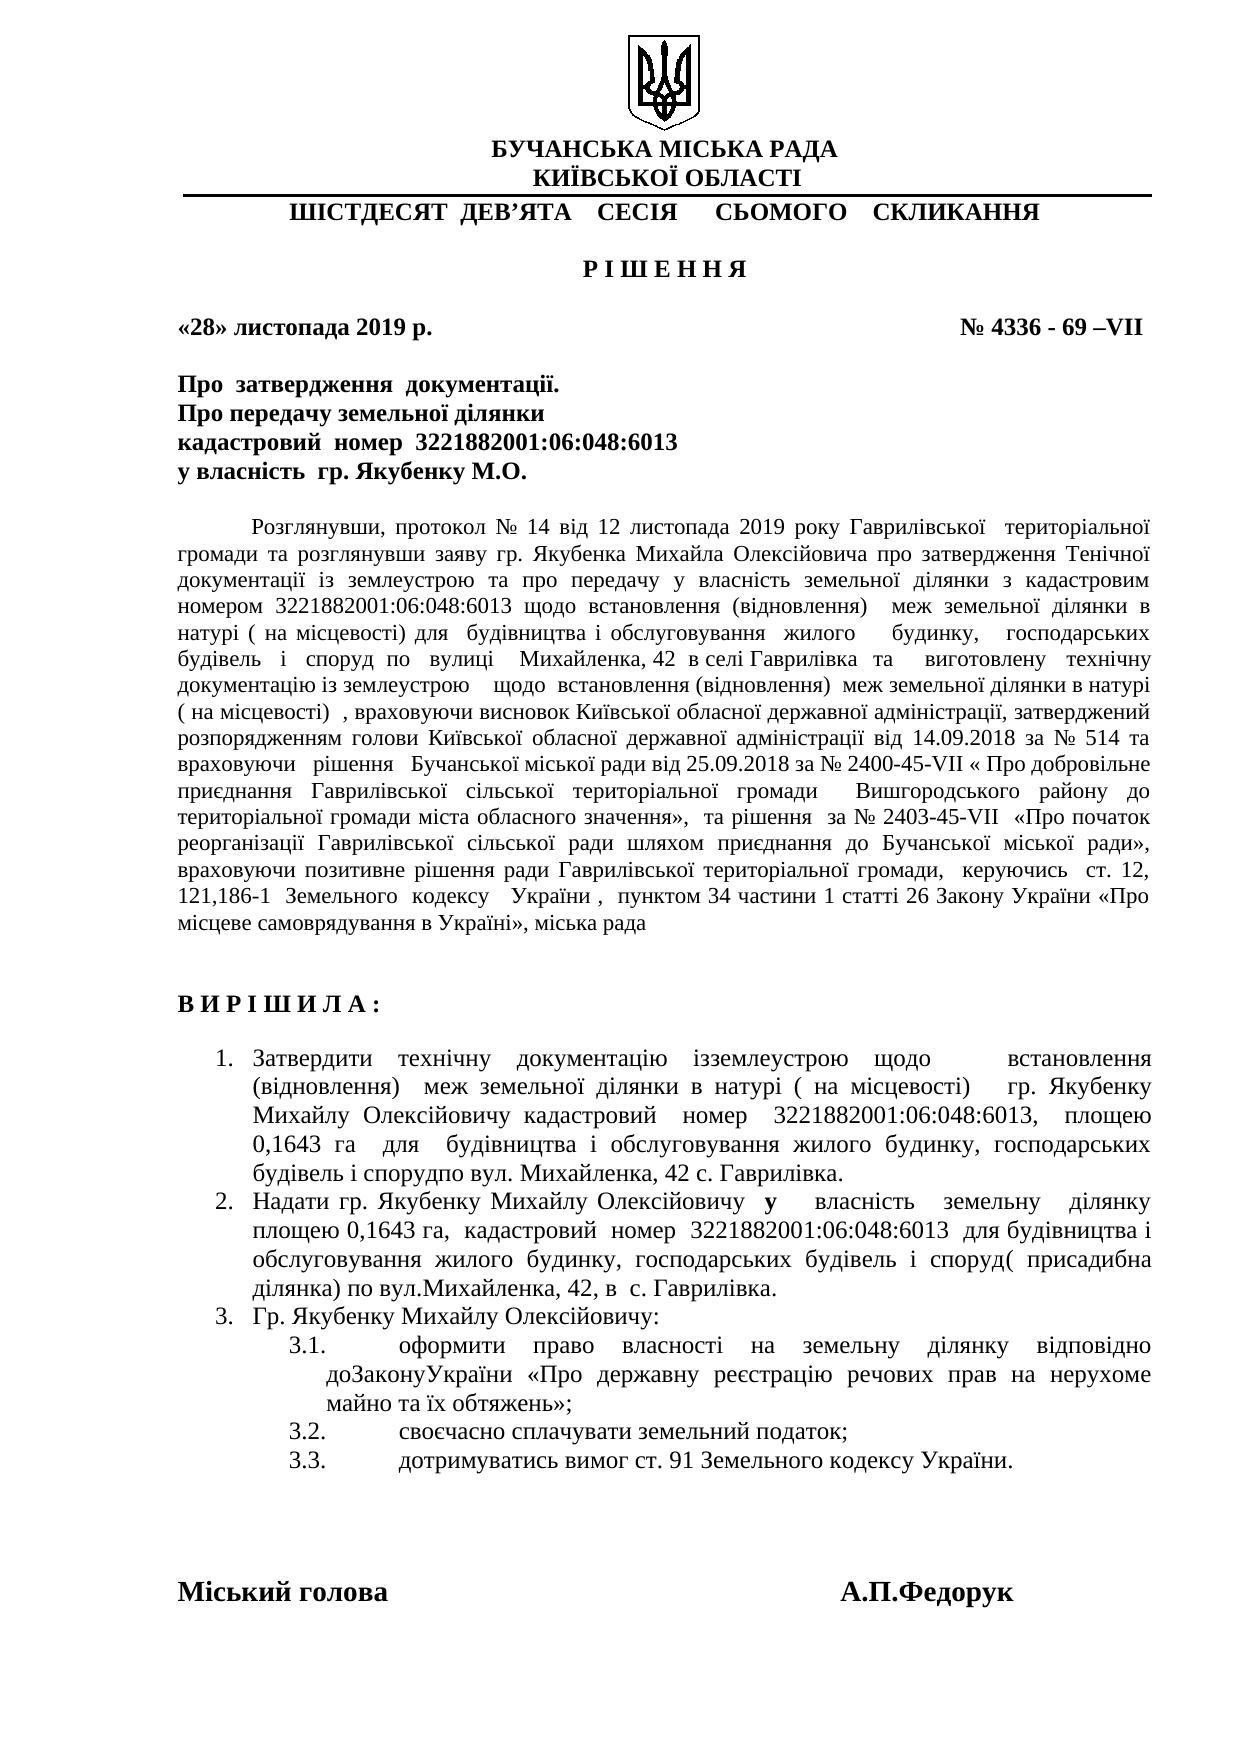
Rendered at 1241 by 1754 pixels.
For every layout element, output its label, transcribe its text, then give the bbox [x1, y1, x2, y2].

text Про затвердження документації. [177, 369, 1152, 398]
text у власність гр. Якубенку М.О. [177, 456, 1152, 484]
list Затвердити технічну документацію ізземлеустрою щодо встановлення (відновлення) меж земельної ділянки в натурі ( на місцевості) гр. Якубенку Михайлу Олексійовичу кадастровий номер 3221882001:06:048:6013, площею 0,1643 га для будівництва і обслуговування жилого будинку, господарських будівель і спорудпо вул. Михайленка, 42 с. Гаврилівка. [215, 1043, 1152, 1186]
list Гр. Якубенку Михайлу Олексійовичу: [215, 1301, 1152, 1330]
text кадастровий номер 3221882001:06:048:6013 [177, 427, 1152, 456]
text БУЧАНСЬКА МІСЬКА РАДА [177, 134, 1152, 163]
text ШІСТДЕСЯТ ДЕВ’ЯТА СЕСІЯ СЬОМОГО СКЛИКАННЯ [177, 197, 1152, 226]
text «28» листопада 2019 р. № 4336 - 69 –VІІ [177, 312, 1152, 341]
list Надати гр. Якубенку Михайлу Олексійовичу у власність земельну ділянку площею 0,1643 га, кадастровий номер 3221882001:06:048:6013 для будівництва і обслуговування жилого будинку, господарських будівель і споруд( присадибна ділянка) по вул.Михайленка, 42, в с. Гаврилівка. [215, 1186, 1152, 1301]
list своєчасно сплачувати земельний податок; [288, 1416, 1152, 1445]
text В И Р І Ш И Л А : [177, 989, 1152, 1017]
text Про передачу земельної ділянки [177, 398, 1152, 427]
text Міський голова А.П.Федорук [177, 1574, 1152, 1608]
text Розглянувши, протокол № 14 від 12 листопада 2019 року Гаврилівської територіальної громади та розглянувши заяву гр. Якубенка Михайла Олексійовича про затвердження Тенічної документації із землеустрою та про передачу у власність земельної ділянки з кадастровим номером 3221882001:06:048:6013 щодо встановлення (відновлення) меж земельної ділянки в натурі ( на місцевості) для будівництва і обслуговування жилого будинку, господарських будівель і споруд по вулиці Михайленка, 42 в селі Гаврилівка та виготовлену технічну документацію із землеустрою щодо встановлення (відновлення) меж земельної ділянки в натурі ( на місцевості) , враховуючи висновок Київської обласної державної адміністрації, затверджений розпорядженням голови Київської обласної державної адміністрації від 14.09.2018 за № 514 та враховуючи рішення Бучанської міської ради від 25.09.2018 за № 2400-45-VІІ « Про добровільне приєднання Гаврилівської сільської територіальної громади Вишгородського району до територіальної громади міста обласного значення», та рішення за № 2403-45-VІІ «Про початок реорганізації Гаврилівської сільської ради шляхом приєднання до Бучанської міської ради», враховуючи позитивне рішення ради Гаврилівської територіальної громади, керуючись ст. 12, 121,186-1 Земельного кодексу України , пунктом 34 частини 1 статті 26 Закону України «Про місцеве самоврядування в Україні», міська рада [177, 513, 1152, 935]
text КИЇВСЬКОЇ ОБЛАСТІ [183, 163, 1152, 194]
list оформити право власності на земельну ділянку відповідно доЗаконуУкраїни «Про державну реєстрацію речових прав на нерухоме майно та їх обтяжень»; [288, 1330, 1152, 1416]
list дотримуватись вимог ст. 91 Земельного кодексу України. [288, 1445, 1152, 1474]
text Р І Ш Е Н Н Я [177, 254, 1152, 283]
